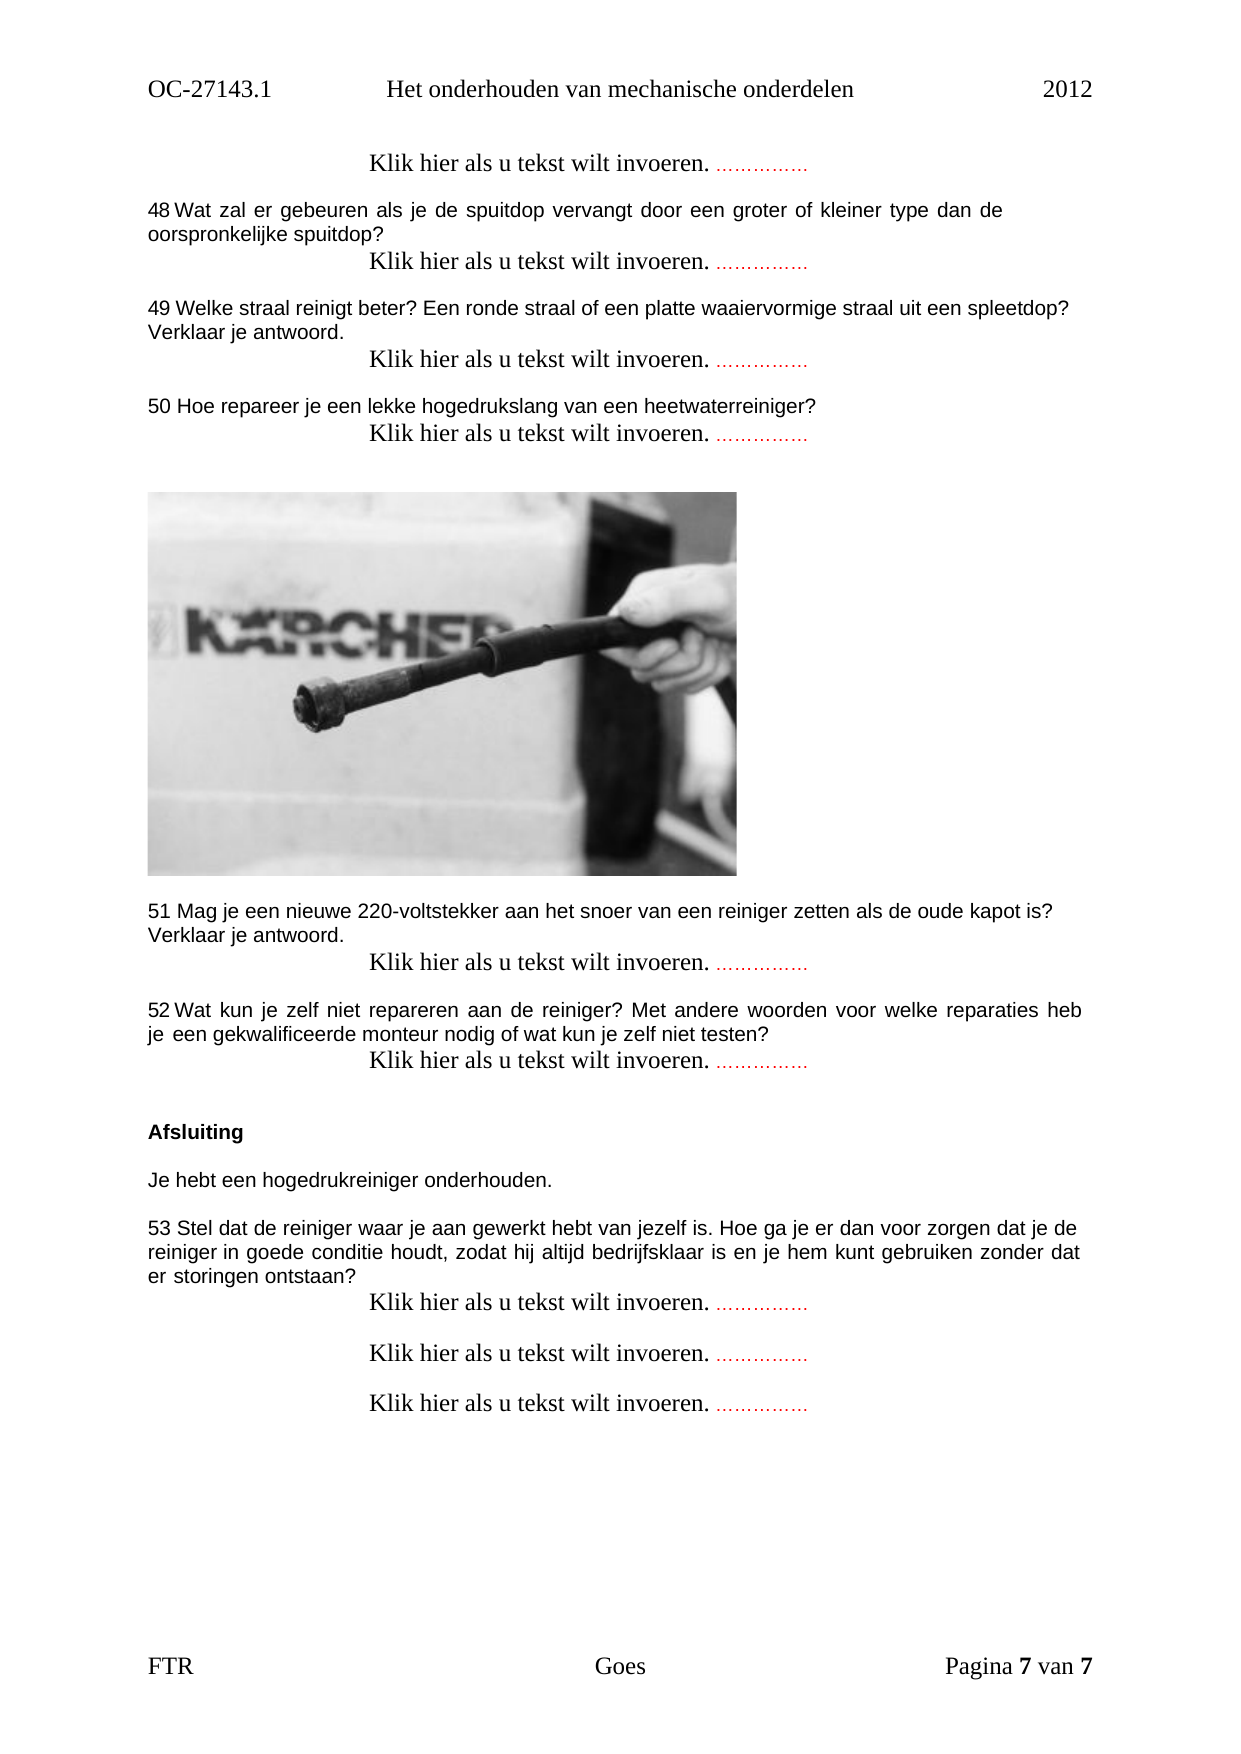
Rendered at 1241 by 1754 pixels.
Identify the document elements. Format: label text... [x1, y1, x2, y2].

text …………… [148, 1287, 1093, 1316]
text Je hebt een hogedrukreiniger onderhouden. [148, 1168, 1093, 1192]
text Afsluiting [148, 1120, 1093, 1144]
text 49 Welke straal reinigt beter? Een ronde straal of een platte waaiervormige straal uit een spleetdop? [148, 296, 1093, 320]
text …………… [148, 1388, 1093, 1417]
text 50 Hoe repareer je een lekke hogedrukslang van een heetwaterreiniger? [148, 394, 1093, 418]
text 52 Wat kun je zelf niet repareren aan de reiniger? Met andere woorden voor welke reparaties heb je een gekwalificeerde monteur nodig of wat kun je zelf niet testen? [148, 998, 1093, 1046]
text …………… [148, 148, 1093, 176]
text …………… [148, 1046, 1093, 1074]
text 48 Wat zal er gebeuren als je de spuitdop vervangt door een groter of kleiner type dan de oorspronkelijke spuitdop? [148, 198, 1093, 246]
text …………… [148, 1338, 1093, 1367]
text Verklaar je antwoord. [148, 320, 1093, 344]
text …………… [148, 344, 1093, 373]
text …………… [148, 246, 1093, 274]
text 53 Stel dat de reiniger waar je aan gewerkt hebt van jezelf is. Hoe ga je er dan voor zorgen dat je de reiniger in goede conditie houdt, zodat hij altijd bedrijfsklaar is en je hem kunt gebruiken zonder dat er storingen ontstaan? [148, 1216, 1093, 1287]
picture [147, 492, 737, 876]
text …………… [148, 947, 1093, 976]
text …………… [148, 418, 1093, 447]
text 51 Mag je een nieuwe 220-voltstekker aan het snoer van een reiniger zetten als de oude kapot is? Verklaar je antwoord. [148, 899, 1093, 947]
